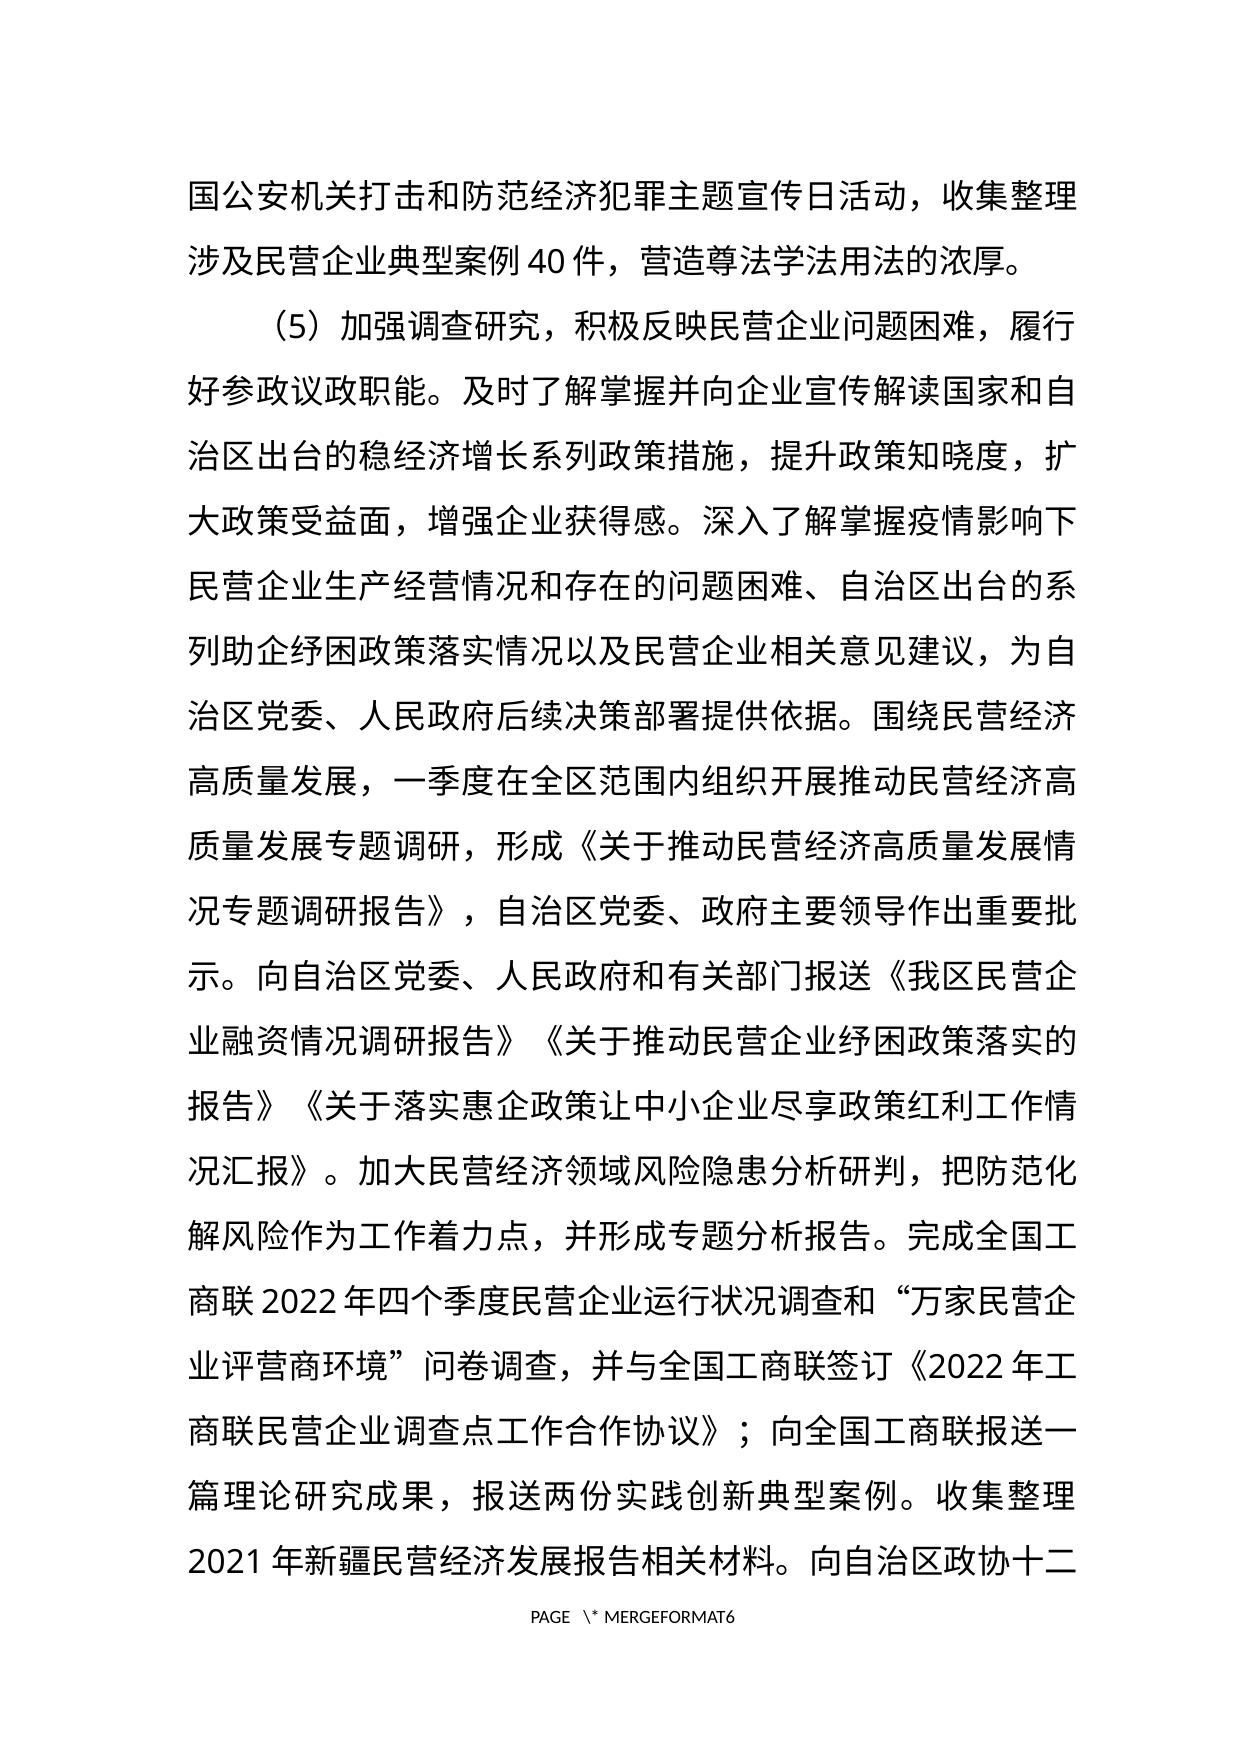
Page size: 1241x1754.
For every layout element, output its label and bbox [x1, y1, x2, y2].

text [187, 292, 1078, 1592]
text [187, 162, 1078, 292]
